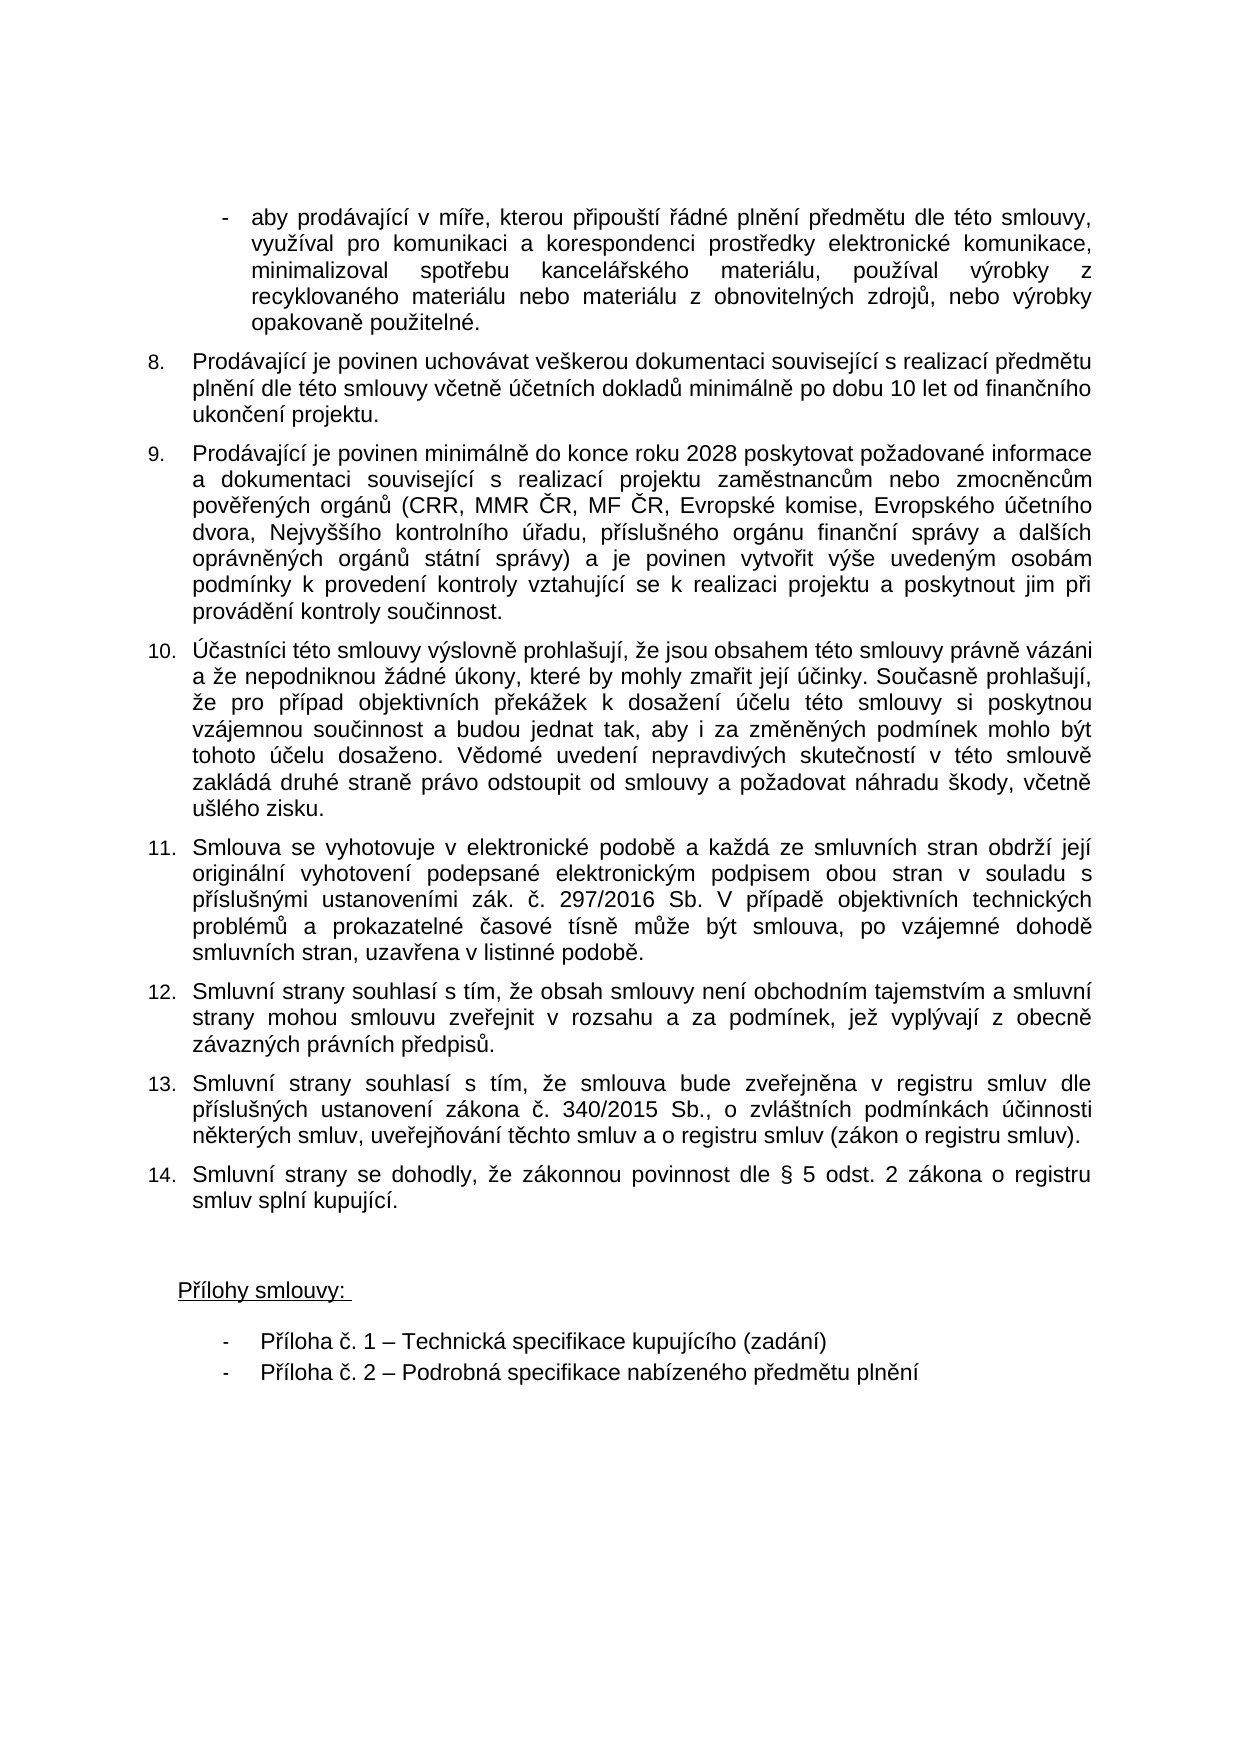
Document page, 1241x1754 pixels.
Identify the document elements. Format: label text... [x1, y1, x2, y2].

text Přílohy smlouvy: [177, 1277, 1093, 1304]
list Účastníci této smlouvy výslovně prohlašují, že jsou obsahem této smlouvy právně vázáni a že nepodniknou žádné úkony, které by mohly zmařit její účinky. Současně prohlašují, že pro případ objektivních překážek k dosažení účelu této smlouvy si poskytnou vzájemnou součinnost a budou jednat tak, aby i za změněných podmínek mohlo být tohoto účelu dosaženo. Vědomé uvedení nepravdivých skutečností v této smlouvě zakládá druhé straně právo odstoupit od smlouvy a požadovat náhradu škody, včetně ušlého zisku. [148, 637, 1093, 821]
list Příloha č. 2 – Podrobná specifikace nabízeného předmětu plnění [223, 1358, 1093, 1385]
list Prodávající je povinen minimálně do konce roku 2028 poskytovat požadované informace a dokumentaci související s realizací projektu zaměstnancům nebo zmocněncům pověřených orgánů (CRR, MMR ČR, MF ČR, Evropské komise, Evropského účetního dvora, Nejvyššího kontrolního úřadu, příslušného orgánu finanční správy a dalších oprávněných orgánů státní správy) a je povinen vytvořit výše uvedeným osobám podmínky k provedení kontroly vztahující se k realizaci projektu a poskytnout jim při provádění kontroly součinnost. [148, 440, 1093, 624]
list Prodávající je povinen uchovávat veškerou dokumentaci související s realizací předmětu plnění dle této smlouvy včetně účetních dokladů minimálně po dobu 10 let od finančního ukončení projektu. [148, 348, 1093, 427]
list Smlouva se vyhotovuje v elektronické podobě a každá ze smluvních stran obdrží její originální vyhotovení podepsané elektronickým podpisem obou stran v souladu s příslušnými ustanoveními zák. č. 297/2016 Sb. V případě objektivních technických problémů a prokazatelné časové tísně může být smlouva, po vzájemné dohodě smluvních stran, uzavřena v listinné podobě. [148, 834, 1093, 965]
list Příloha č. 1 – Technická specifikace kupujícího (zadání) [223, 1328, 1093, 1355]
list Smluvní strany se dohodly, že zákonnou povinnost dle § 5 odst. 2 zákona o registru smluv splní kupující. [148, 1161, 1093, 1214]
list Smluvní strany souhlasí s tím, že smlouva bude zveřejněna v registru smluv dle příslušných ustanovení zákona č. 340/2015 Sb., o zvláštních podmínkách účinnosti některých smluv, uveřejňování těchto smluv a o registru smluv (zákon o registru smluv). [148, 1069, 1093, 1148]
list aby prodávající v míře, kterou připouští řádné plnění předmětu dle této smlouvy, využíval pro komunikaci a korespondenci prostředky elektronické komunikace, minimalizoval spotřebu kancelářského materiálu, používal výrobky z recyklovaného materiálu nebo materiálu z obnovitelných zdrojů, nebo výrobky opakovaně použitelné. [221, 204, 1093, 336]
list Smluvní strany souhlasí s tím, že obsah smlouvy není obchodním tajemstvím a smluvní strany mohou smlouvu zveřejnit v rozsahu a za podmínek, jež vyplývají z obecně závazných právních předpisů. [148, 978, 1093, 1057]
